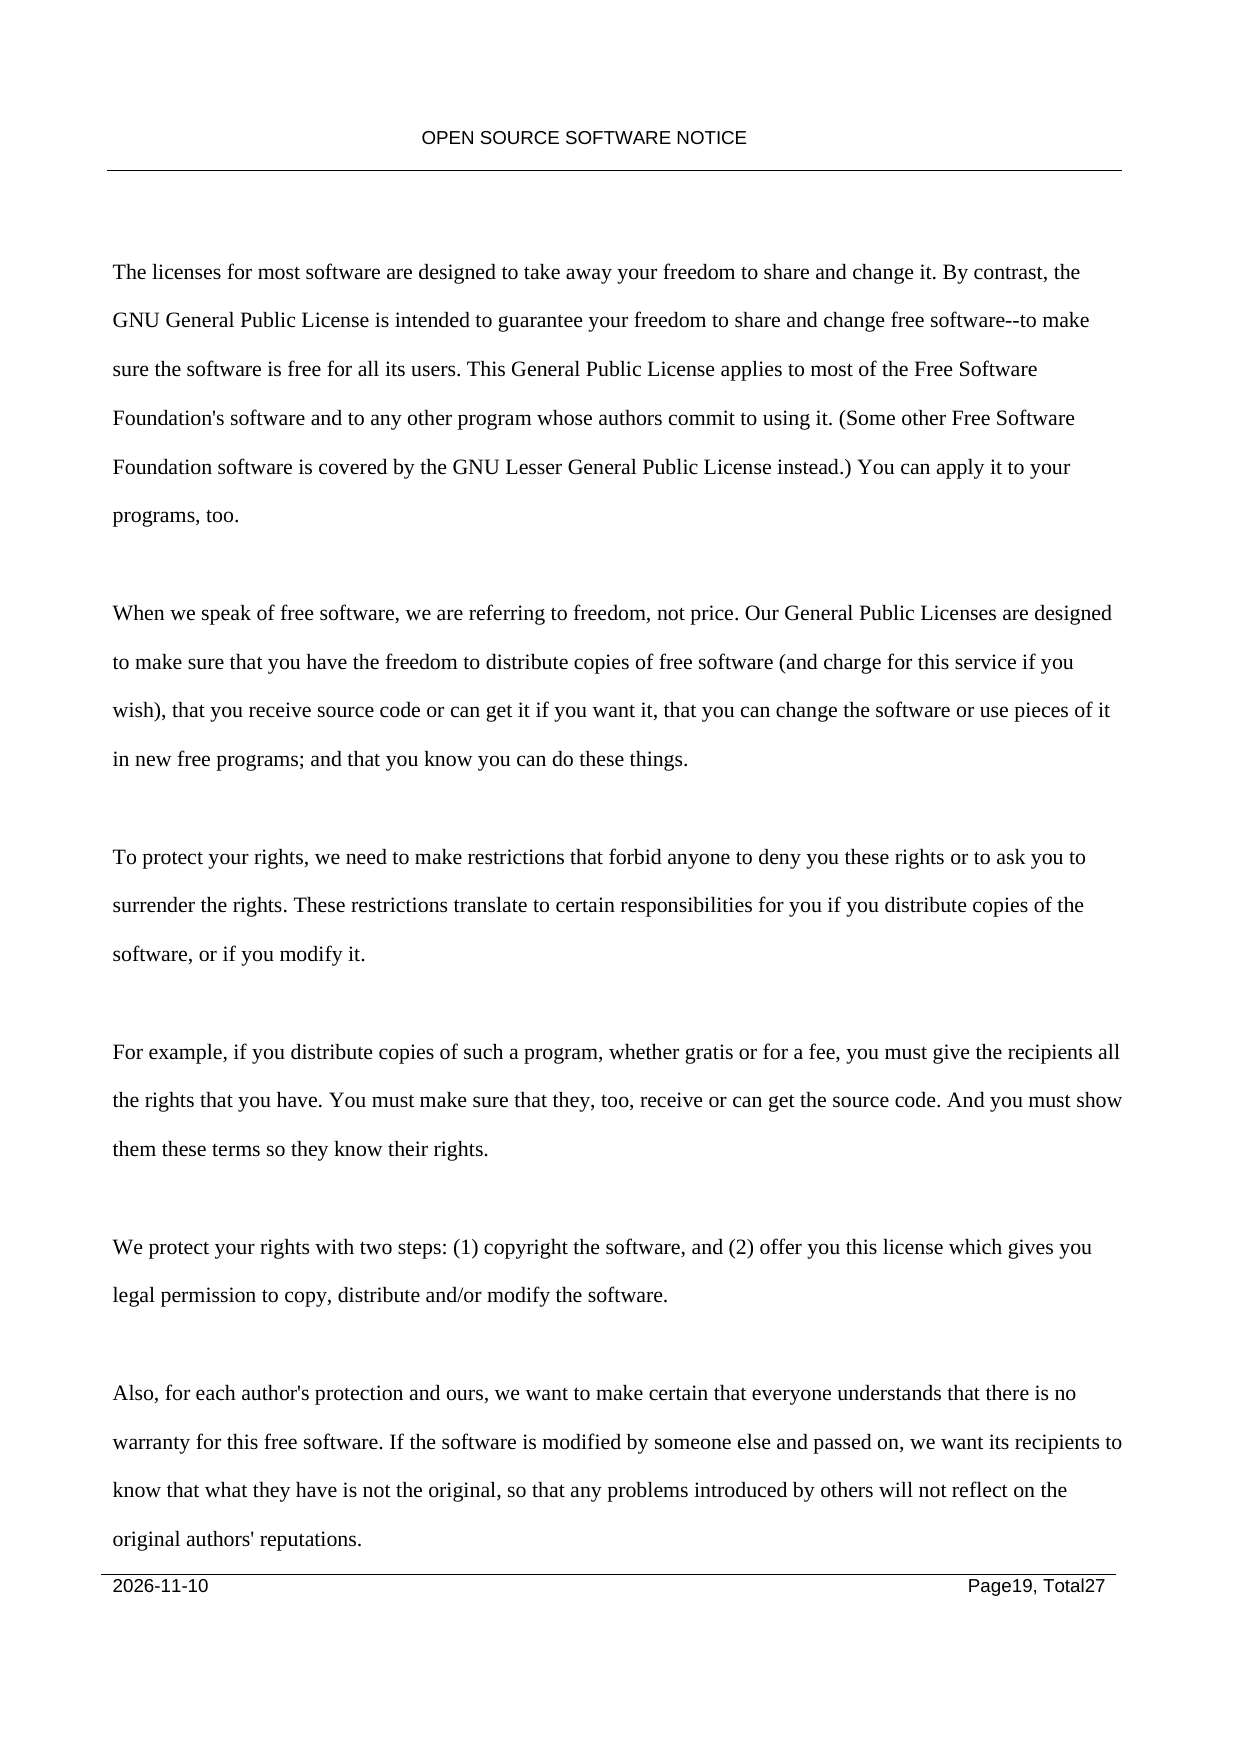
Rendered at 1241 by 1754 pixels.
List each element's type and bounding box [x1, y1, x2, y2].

text [112, 206, 1128, 1555]
